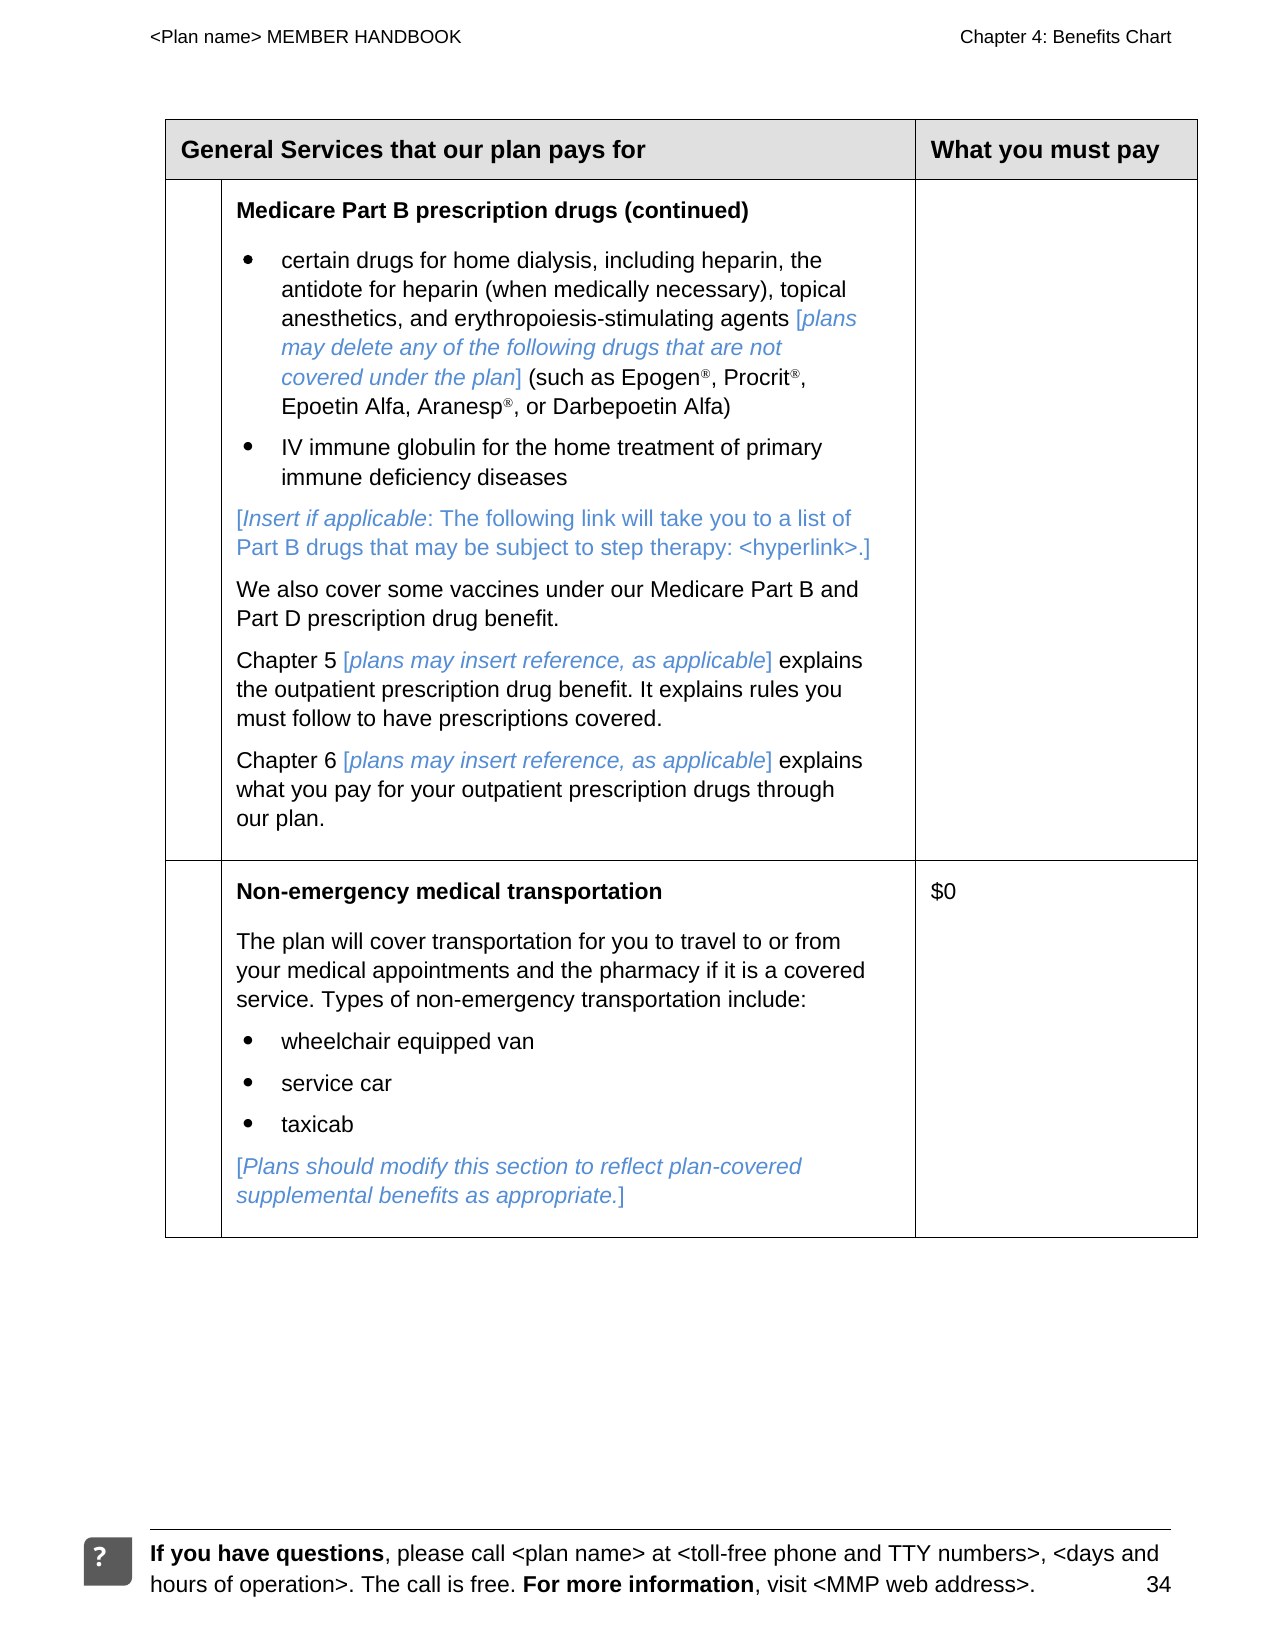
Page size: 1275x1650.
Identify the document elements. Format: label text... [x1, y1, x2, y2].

table_cell Non-emergency medical transportation The plan will cover transportation for you to travel to or from your medical appointments and the pharmacy if it is a covered service. Types of non-emergency transportation include: wheelchair equipped van service car taxicab [Plans should modify this section to reflect plan-covered supplemental benefits as appropriate.] [222, 861, 915, 1237]
table_cell [166, 180, 221, 860]
table_cell [166, 861, 221, 1237]
table_cell [916, 180, 1197, 860]
table_cell Medicare Part B prescription drugs (continued) certain drugs for home dialysis, including heparin, the antidote for heparin (when medically necessary), topical anesthetics, and erythropoiesis-stimulating agents [plans may delete any of the following drugs that are not covered under the plan] (such as Epogen, Procrit, Epoetin Alfa, Aranesp, or Darbepoetin Alfa) IV immune globulin for the home treatment of primary immune deficiency diseases [Insert if applicable: The following link will take you to a list of Part B drugs that may be subject to step therapy: <hyperlink>.] We also cover some vaccines under our Medicare Part B and Part D prescription drug benefit. Chapter 5 [plans may insert reference, as applicable] explains the outpatient prescription drug benefit. It explains rules you must follow to have prescriptions covered. Chapter 6 [plans may insert reference, as applicable] explains what you pay for your outpatient prescription drugs through our plan. [222, 180, 915, 860]
table_header General Services that our plan pays for [166, 120, 915, 179]
table_header What you must pay [916, 120, 1197, 179]
table_cell $0 [916, 861, 1197, 1237]
